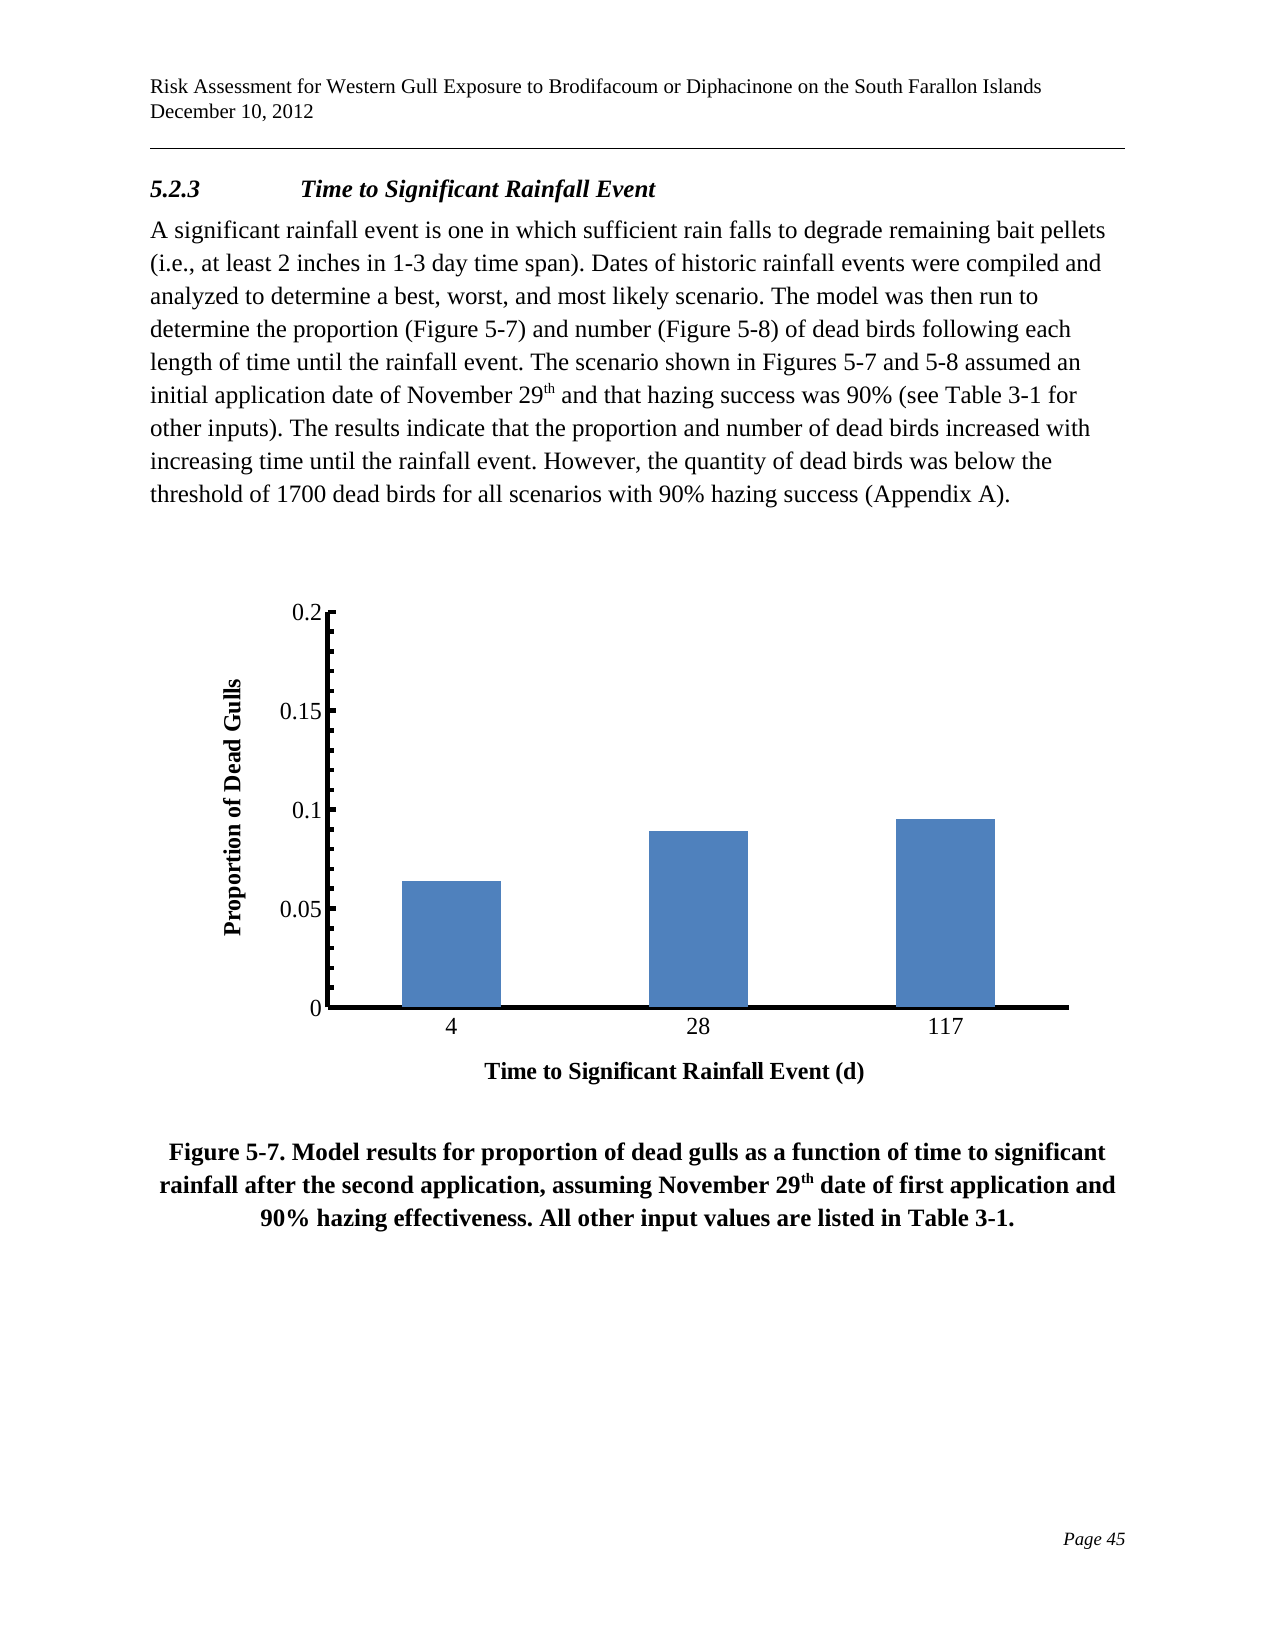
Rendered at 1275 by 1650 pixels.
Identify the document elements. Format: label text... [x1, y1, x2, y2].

text A significant rainfall event is one in which sufficient rain falls to degrade remaining bait pellets (i.e., at least 2 inches in 1-3 day time span). Dates of historic rainfall events were compiled and analyzed to determine a best, worst, and most likely scenario. The model was then run to determine the proportion (Figure 5-7) and number (Figure 5-8) of dead birds following each length of time until the rainfall event. The scenario shown in Figures 5-7 and 5-8 assumed an initial application date of November 29th and that hazing success was 90% (see Table 3-1 for other inputs). The results indicate that the proportion and number of dead birds increased with increasing time until the rainfall event. However, the quantity of dead birds was below the threshold of 1700 dead birds for all scenarios with 90% hazing success (Appendix A). [150, 215, 1125, 508]
text Figure 5-7. Model results for proportion of dead gulls as a function of time to significant rainfall after the second application, assuming November 29th date of first application and 90% hazing effectiveness. All other input values are listed in Table 3-1. [150, 1137, 1125, 1231]
subtitle Time to Significant Rainfall Event [150, 174, 1125, 203]
